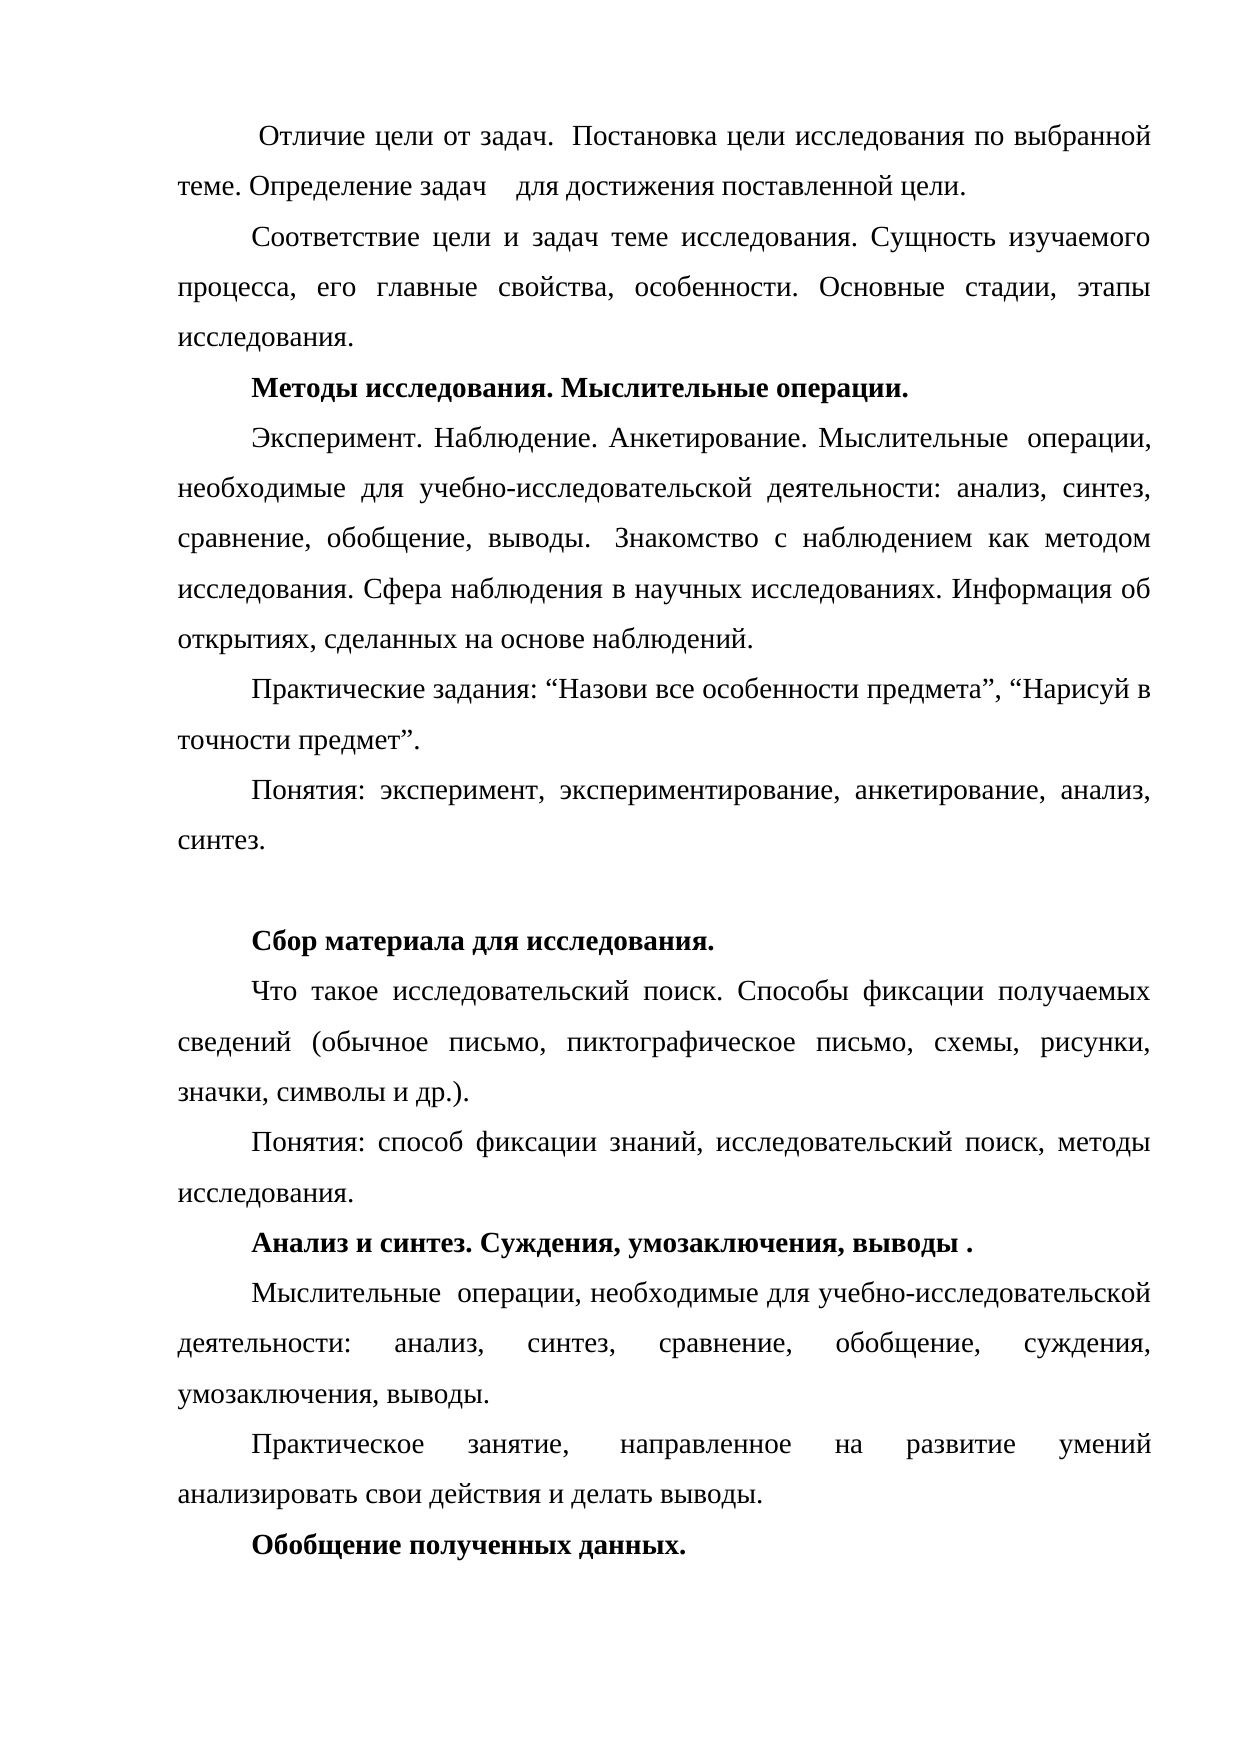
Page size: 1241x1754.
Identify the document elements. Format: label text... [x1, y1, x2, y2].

text Понятия: способ фиксации знаний, исследовательский поиск, методы исследования. [177, 1124, 1152, 1208]
text Практические задания: “Назови все особенности предмета”, “Нарисуй в точности предмет”. [177, 672, 1152, 755]
text Что такое исследовательский поиск. Способы фиксации получаемых сведений (обычное письмо, пиктографическое письмо, схемы, рисунки, значки, символы и др.). [177, 973, 1152, 1108]
text Мыслительные операции, необходимые для учебно-исследовательской деятельности: анализ, синтез, сравнение, обобщение, суждения, умозаключения, выводы. [177, 1275, 1152, 1409]
text Понятия: эксперимент, экспериментирование, анкетирование, анализ, синтез. [177, 772, 1152, 856]
text Обобщение полученных данных. [177, 1527, 1152, 1560]
text Сбор материала для исследования. [177, 923, 1152, 957]
text Методы исследования. Мыслительные операции. [177, 370, 1152, 403]
text Соответствие цели и задач теме исследования. Сущность изучаемого процесса, его главные свойства, особенности. Основные стадии, этапы исследования. [177, 219, 1152, 353]
text Практическое занятие, направленное на развитие умений анализировать свои действия и делать выводы. [177, 1426, 1152, 1510]
text Отличие цели от задач. Постановка цели исследования по выбранной теме. Определение задач для достижения поставленной цели. [177, 118, 1152, 202]
text Анализ и синтез. Суждения, умозаключения, выводы . [177, 1225, 1152, 1258]
text Эксперимент. Наблюдение. Анкетирование. Мыслительные операции, необходимые для учебно-исследовательской деятельности: анализ, синтез, сравнение, обобщение, выводы. Знакомство с наблюдением как методом исследования. Сфера наблюдения в научных исследованиях. Информация об открытиях, сделанных на основе наблюдений. [177, 420, 1152, 655]
